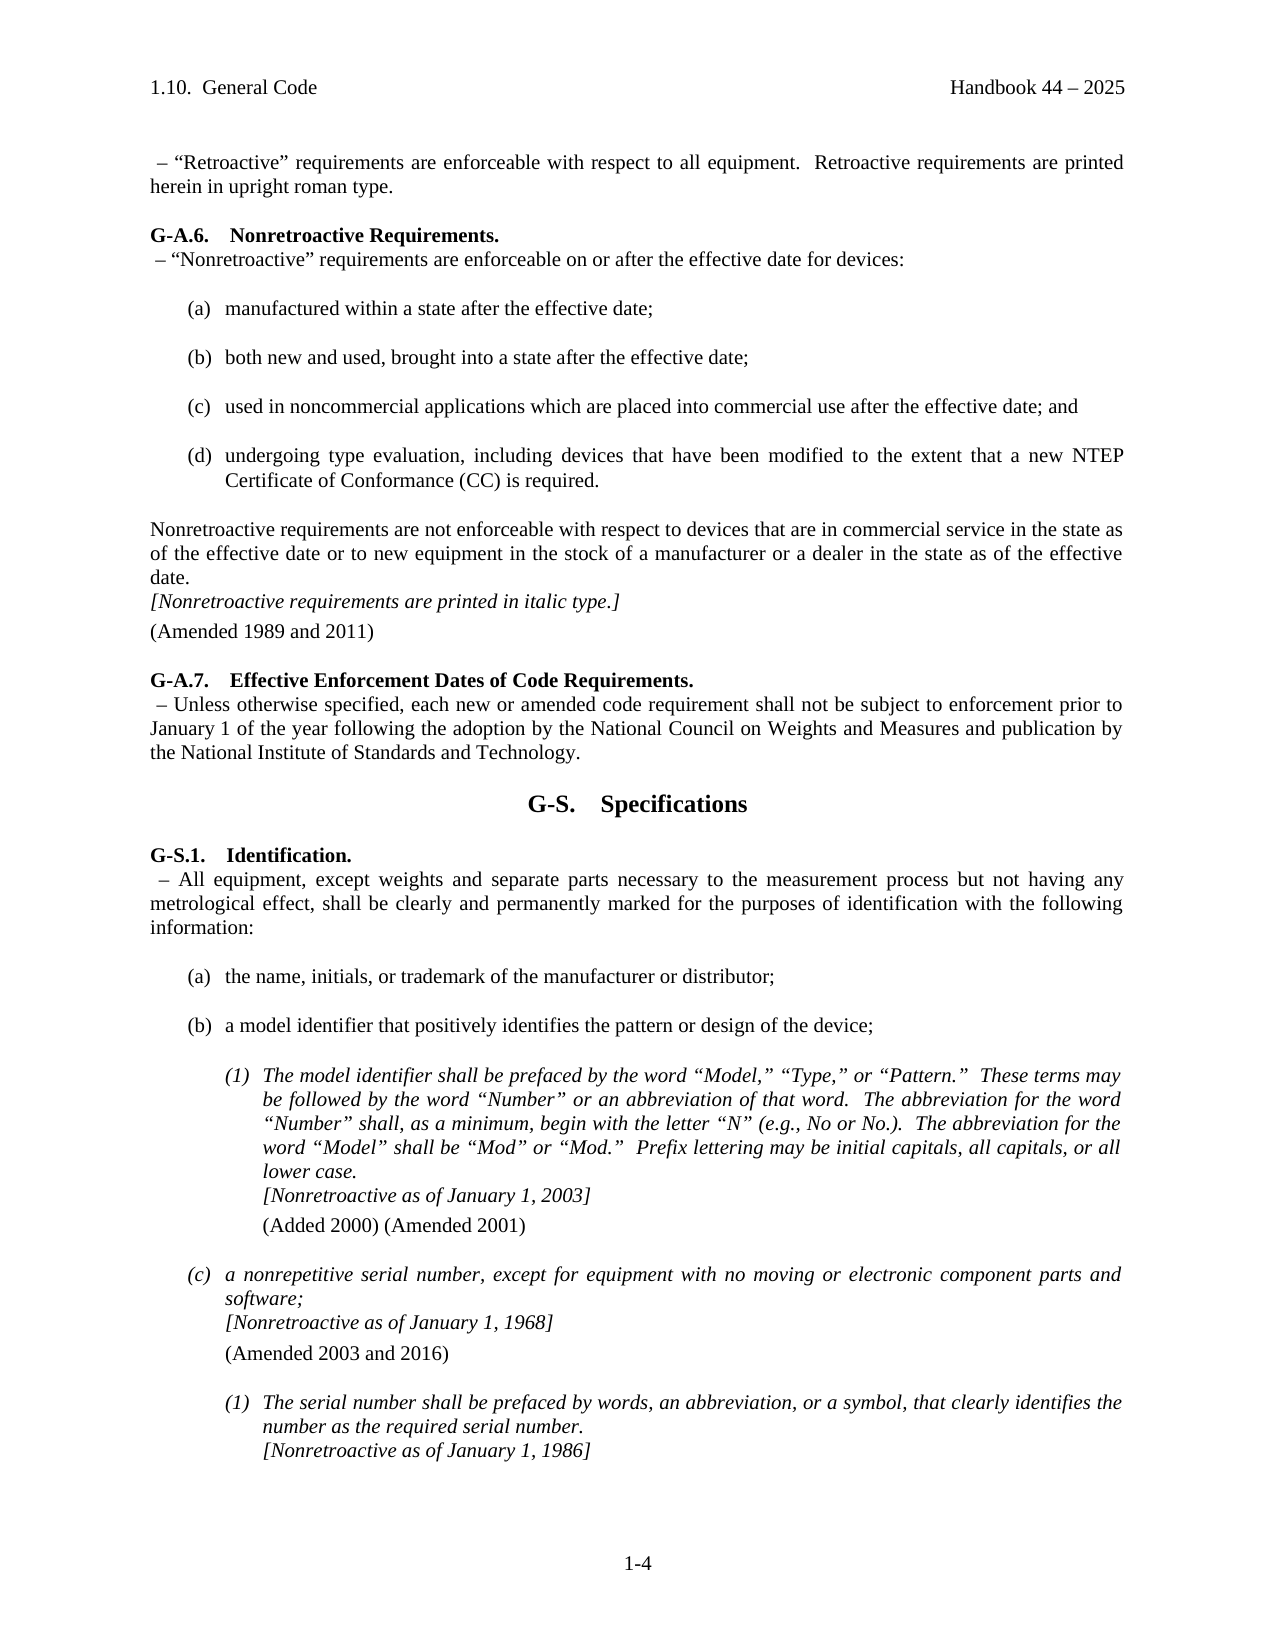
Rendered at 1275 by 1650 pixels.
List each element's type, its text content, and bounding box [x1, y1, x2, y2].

text [Nonretroactive as of January 1, 1986] [262, 1438, 1125, 1462]
text (a) the name, initials, or trademark of the manufacturer or distributor; [187, 964, 1125, 988]
subtitle G-S.1. Identification. [150, 843, 1125, 867]
text Nonretroactive requirements are not enforceable with respect to devices that are in commercial service in the state as of the effective date or to new equipment in the stock of a manufacturer or a dealer in the state as of the effective date. [150, 517, 1125, 589]
text (Amended 1989 and 2011) [150, 619, 1125, 643]
subtitle G-S. Specifications [150, 789, 1125, 818]
text (a) manufactured within a state after the effective date; [187, 296, 1125, 320]
text (c) used in noncommercial applications which are placed into commercial use after the effective date; and [187, 394, 1125, 418]
text – “Nonretroactive” requirements are enforceable on or after the effective date for devices: [150, 247, 1125, 271]
text (Added 2000) (Amended 2001) [262, 1213, 1125, 1237]
text – Unless otherwise specified, each new or amended code requirement shall not be subject to enforcement prior to January 1 of the year following the adoption by the National Council on Weights and Measures and publication by the National Institute of Standards and Technology. [150, 692, 1125, 764]
text – “Retroactive” requirements are enforceable with respect to all equipment. Retroactive requirements are printed herein in upright roman type. [150, 150, 1125, 198]
subtitle G-A.6. Nonretroactive Requirements. [150, 223, 1125, 247]
subtitle G-A.7. Effective Enforcement Dates of Code Requirements. [150, 668, 1125, 692]
text [Nonretroactive requirements are printed in italic type.] [150, 589, 1125, 613]
text (1) The model identifier shall be prefaced by the word “Model,” “Type,” or “Pattern.” These terms may be followed by the word “Number” or an abbreviation of that word. The abbreviation for the word “Number” shall, as a minimum, begin with the letter “N” (e.g., No or No.). The abbreviation for the word “Model” shall be “Mod” or “Mod.” Prefix lettering may be initial capitals, all capitals, or all lower case. [225, 1062, 1125, 1183]
text (b) both new and used, brought into a state after the effective date; [187, 345, 1125, 369]
text [Nonretroactive as of January 1, 1968] [225, 1310, 1125, 1334]
text (b) a model identifier that positively identifies the pattern or design of the device; [187, 1013, 1125, 1037]
text (Amended 2003 and 2016) [225, 1341, 1125, 1365]
text (c) a nonrepetitive serial number, except for equipment with no moving or electronic component parts and software; [187, 1262, 1125, 1310]
text (d) undergoing type evaluation, including devices that have been modified to the extent that a new NTEP Certificate of Conformance (CC) is required. [187, 443, 1125, 492]
list The serial number shall be prefaced by words, an abbreviation, or a symbol, that clearly identifies the number as the required serial number. [225, 1390, 1125, 1438]
text – All equipment, except weights and separate parts necessary to the measurement process but not having any metrological effect, shall be clearly and permanently marked for the purposes of identification with the following information: [150, 867, 1125, 939]
text [Nonretroactive as of January 1, 2003] [262, 1183, 1125, 1207]
